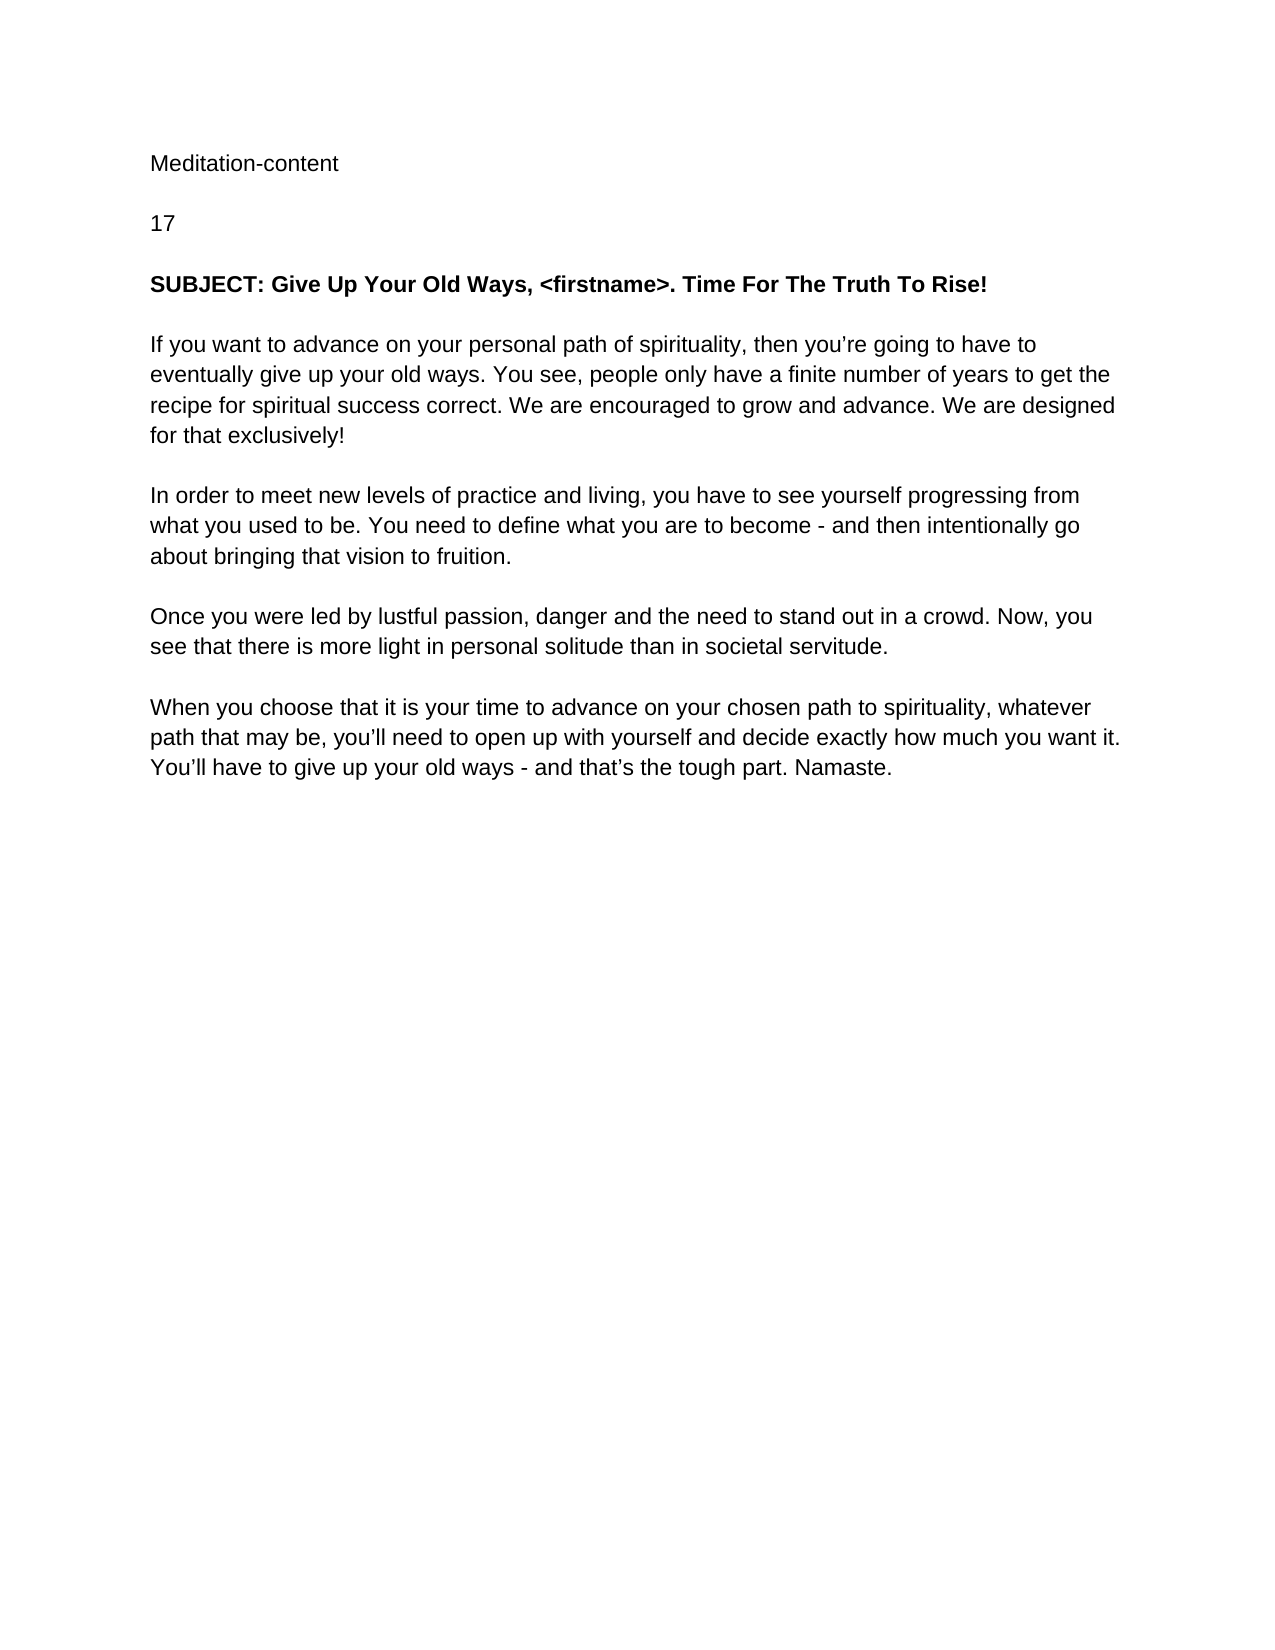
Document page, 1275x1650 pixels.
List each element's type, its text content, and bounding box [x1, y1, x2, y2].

text 17 [150, 210, 1125, 237]
text In order to meet new levels of practice and living, you have to see yourself progressing from what you used to be. You need to define what you are to become - and then intentionally go about bringing that vision to fruition. [150, 482, 1125, 569]
text When you choose that it is your time to advance on your chosen path to spirituality, whatever path that may be, you’ll need to open up with yourself and decide exactly how much you want it. You’ll have to give up your old ways - and that’s the tough part. Namaste. [150, 694, 1125, 781]
text SUBJECT: Give Up Your Old Ways, <firstname>. Time For The Truth To Rise! [150, 271, 1125, 297]
text If you want to advance on your personal path of spirituality, then you’re going to have to eventually give up your old ways. You see, people only have a finite number of years to get the recipe for spiritual success correct. We are encouraged to grow and advance. We are designed for that exclusively! [150, 331, 1125, 448]
text Once you were led by lustful passion, danger and the need to stand out in a crowd. Now, you see that there is more light in personal solitude than in societal servitude. [150, 603, 1125, 660]
text Meditation-content [150, 150, 1125, 176]
